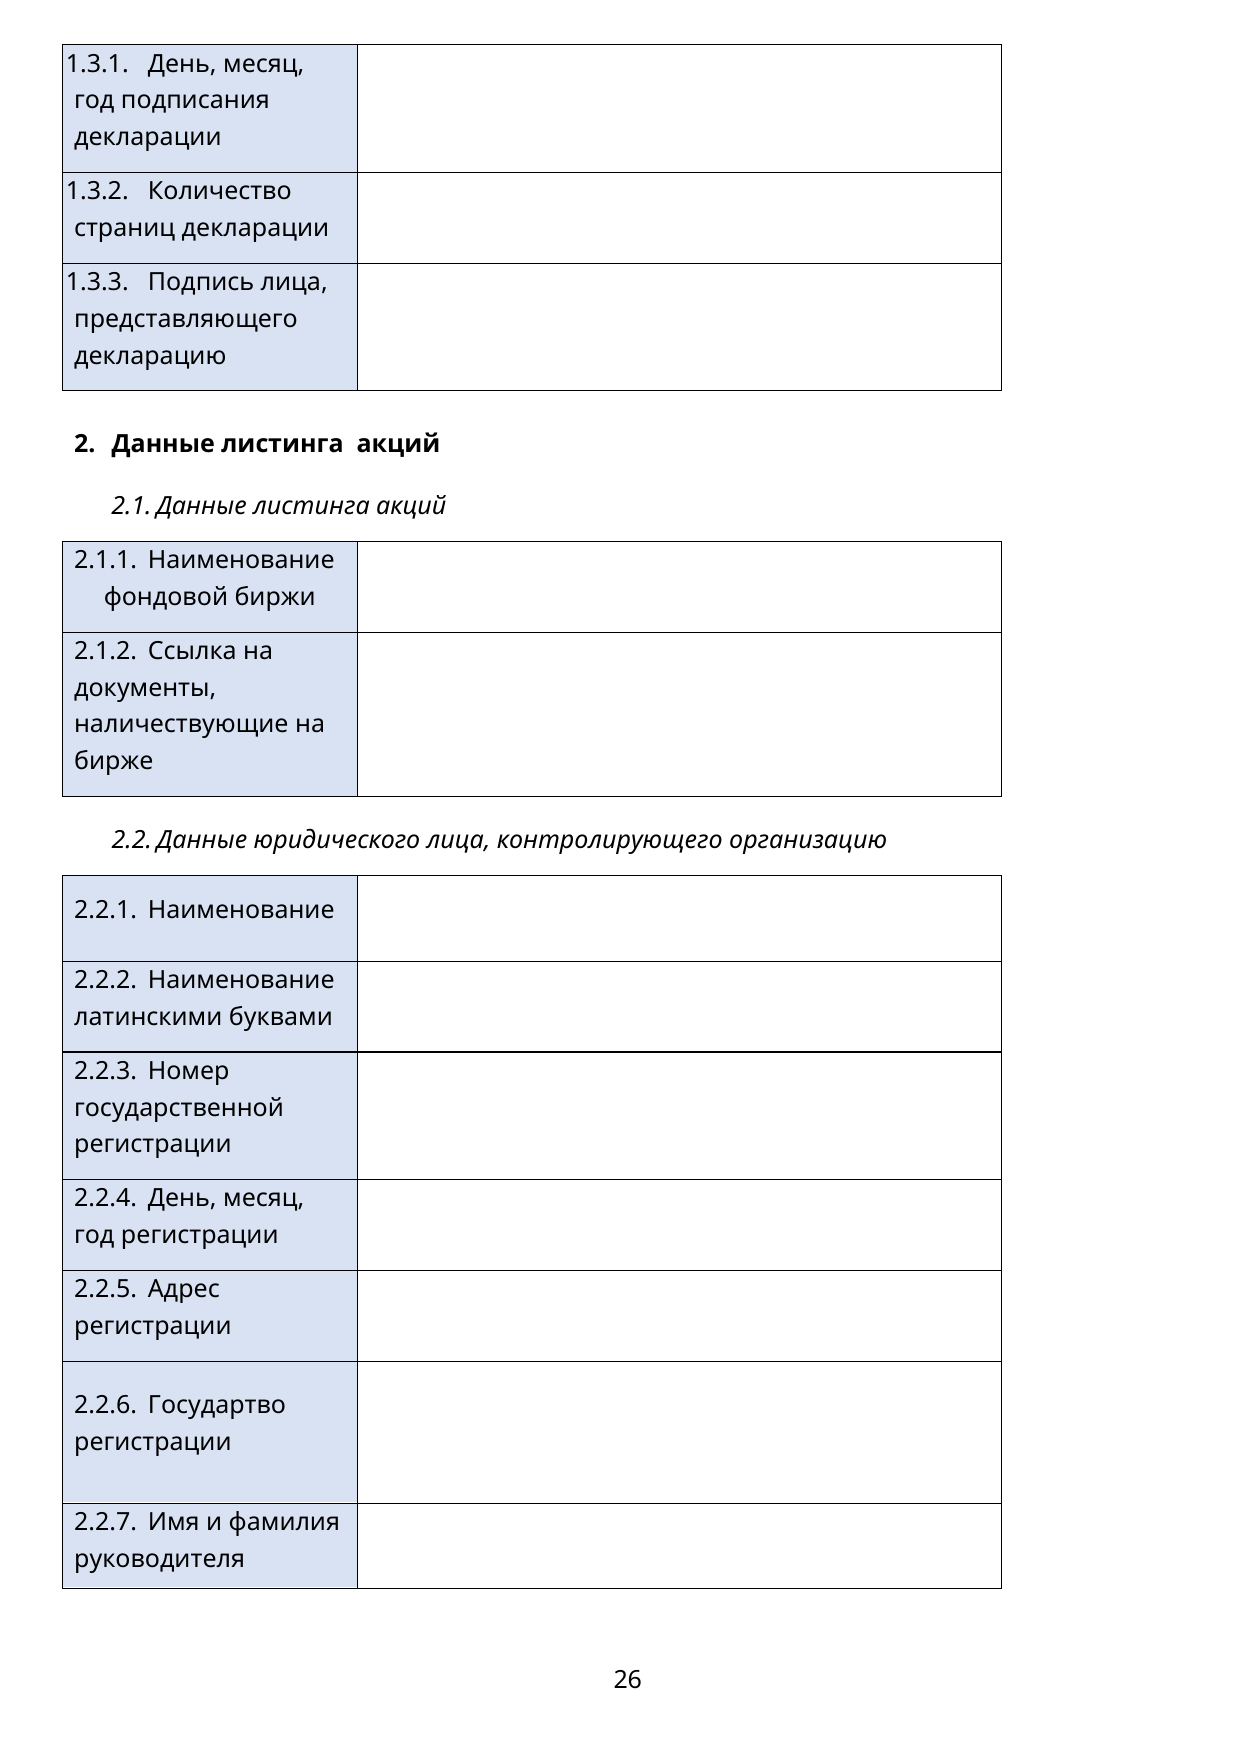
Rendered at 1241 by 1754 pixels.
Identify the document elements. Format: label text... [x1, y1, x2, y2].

table_header [358, 45, 1001, 172]
list Данные юридического лица, контролирующего организацию [111, 822, 1181, 856]
table_cell День, месяц, год регистрации [63, 1180, 357, 1270]
table_cell Наименование латинскими буквами [63, 962, 357, 1051]
table_cell [358, 1180, 1001, 1270]
table_cell [358, 633, 1001, 796]
table_cell Ссылка на документы, наличествующие на бирже [63, 633, 357, 796]
list Данные листинга акций [74, 426, 1181, 459]
table_header Наименование [63, 876, 357, 961]
table_header [358, 876, 1001, 961]
table_cell Номер государственной регистрации [63, 1053, 357, 1179]
table_cell Адрес регистрации [63, 1271, 357, 1361]
table_cell [358, 1271, 1001, 1361]
table_cell [358, 1362, 1001, 1502]
list Данные листинга акций [111, 487, 1181, 521]
table_cell Количество страниц декларации [63, 173, 357, 263]
table_cell [358, 264, 1001, 390]
table_header День, месяц, год подписания декларации [63, 45, 357, 172]
table_header Наименование фондовой биржи [63, 542, 357, 632]
table_cell Подпись лица, представляющего декларацию [63, 264, 357, 390]
table_cell Государтво регистрации [63, 1362, 357, 1502]
table_cell [358, 1053, 1001, 1179]
table_cell [358, 1504, 1001, 1587]
table_cell [358, 173, 1001, 263]
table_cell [63, 1504, 357, 1587]
table_cell [358, 962, 1001, 1051]
table_header [358, 542, 1001, 632]
